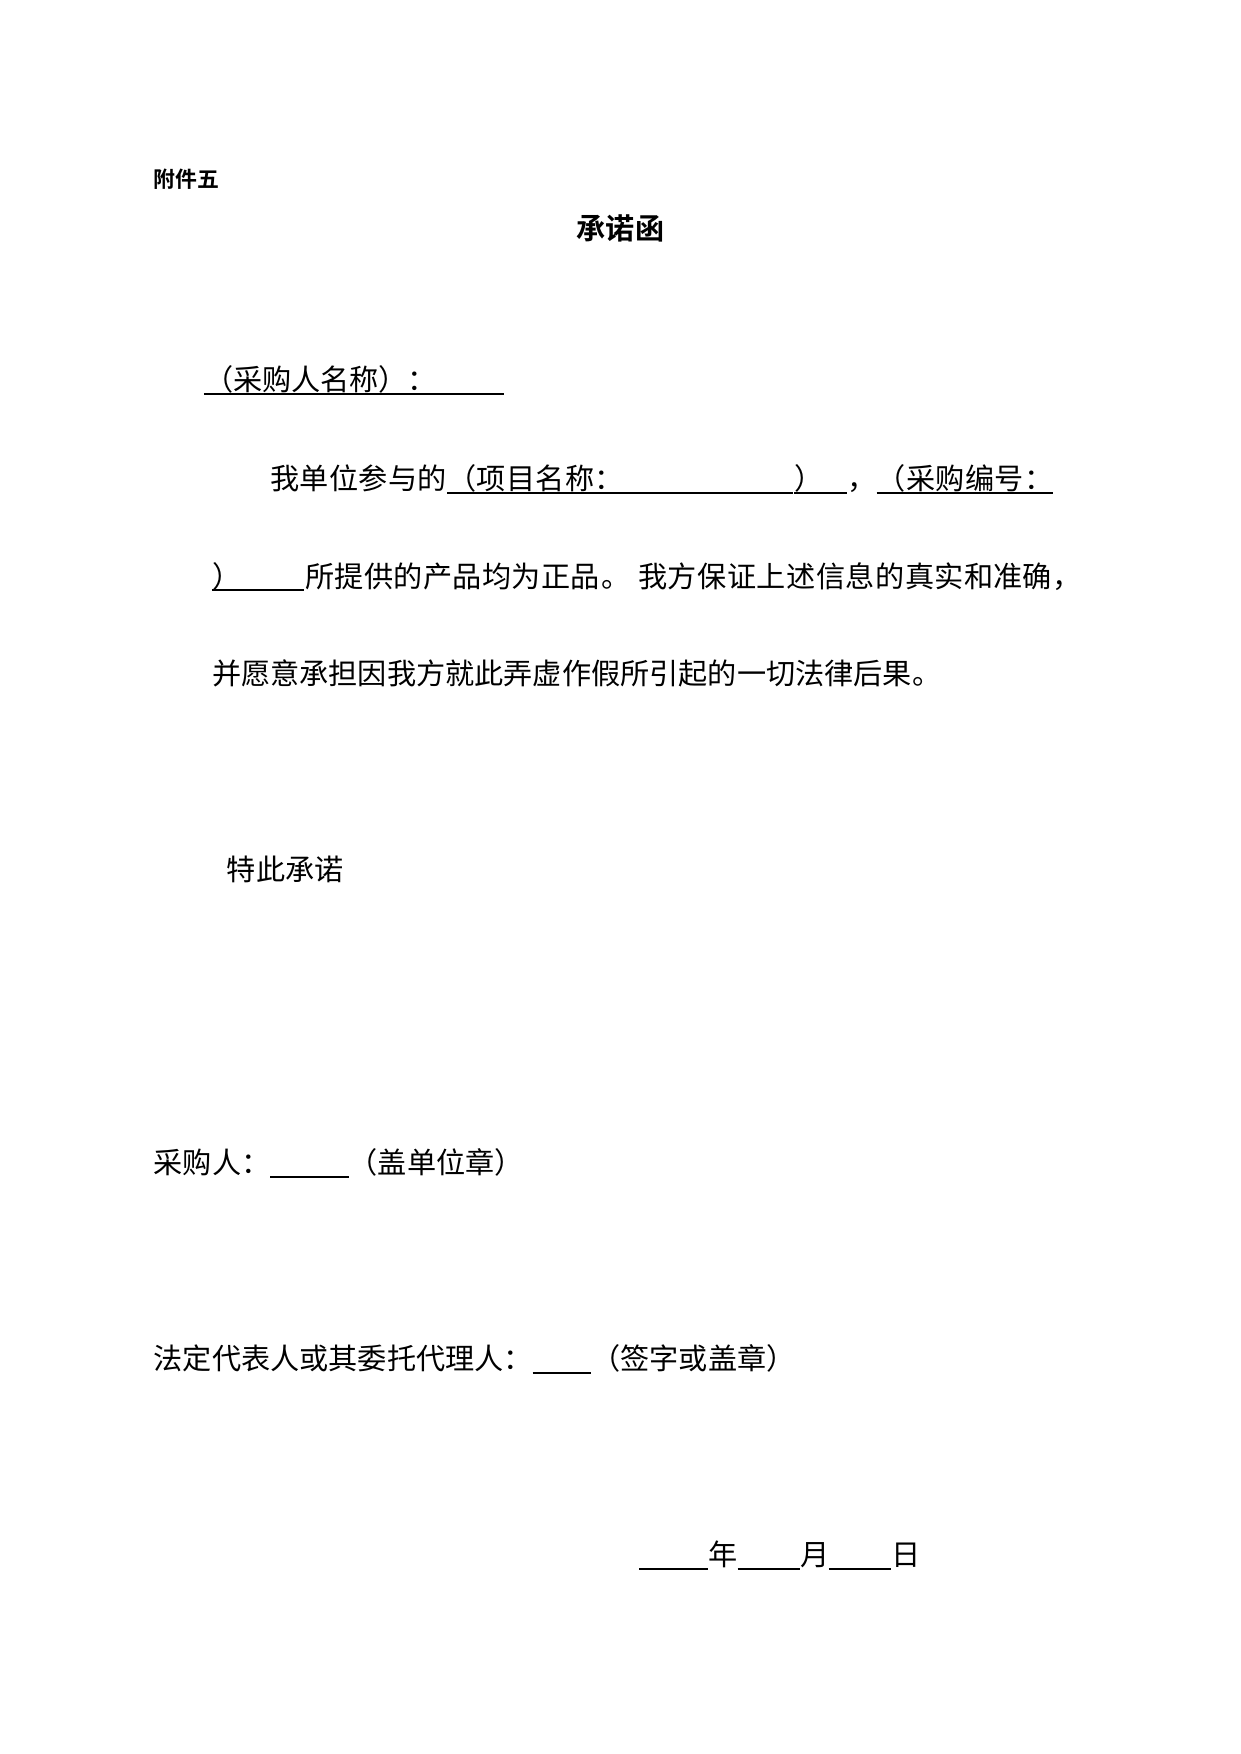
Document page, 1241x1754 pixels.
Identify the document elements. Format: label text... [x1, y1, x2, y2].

text （采购人名称）： [204, 346, 1087, 411]
text 年 月 日 [639, 1520, 1087, 1585]
text 特此承诺 [227, 835, 1087, 900]
text 采购人： （盖单位章） [153, 1128, 1087, 1193]
text 我单位参与的（项目名称： ） ，（采购编号： ） 所提供的产品均为正品。 我方保证上述信息的真实和准确，并愿意承担因我方就此弄虚作假所引起的一切法律后果。 [212, 444, 1053, 704]
text 附件五 [153, 162, 1087, 194]
text 承诺函 [153, 194, 1087, 259]
text 法定代表人或其委托代理人： （签字或盖章） [153, 1324, 1087, 1389]
